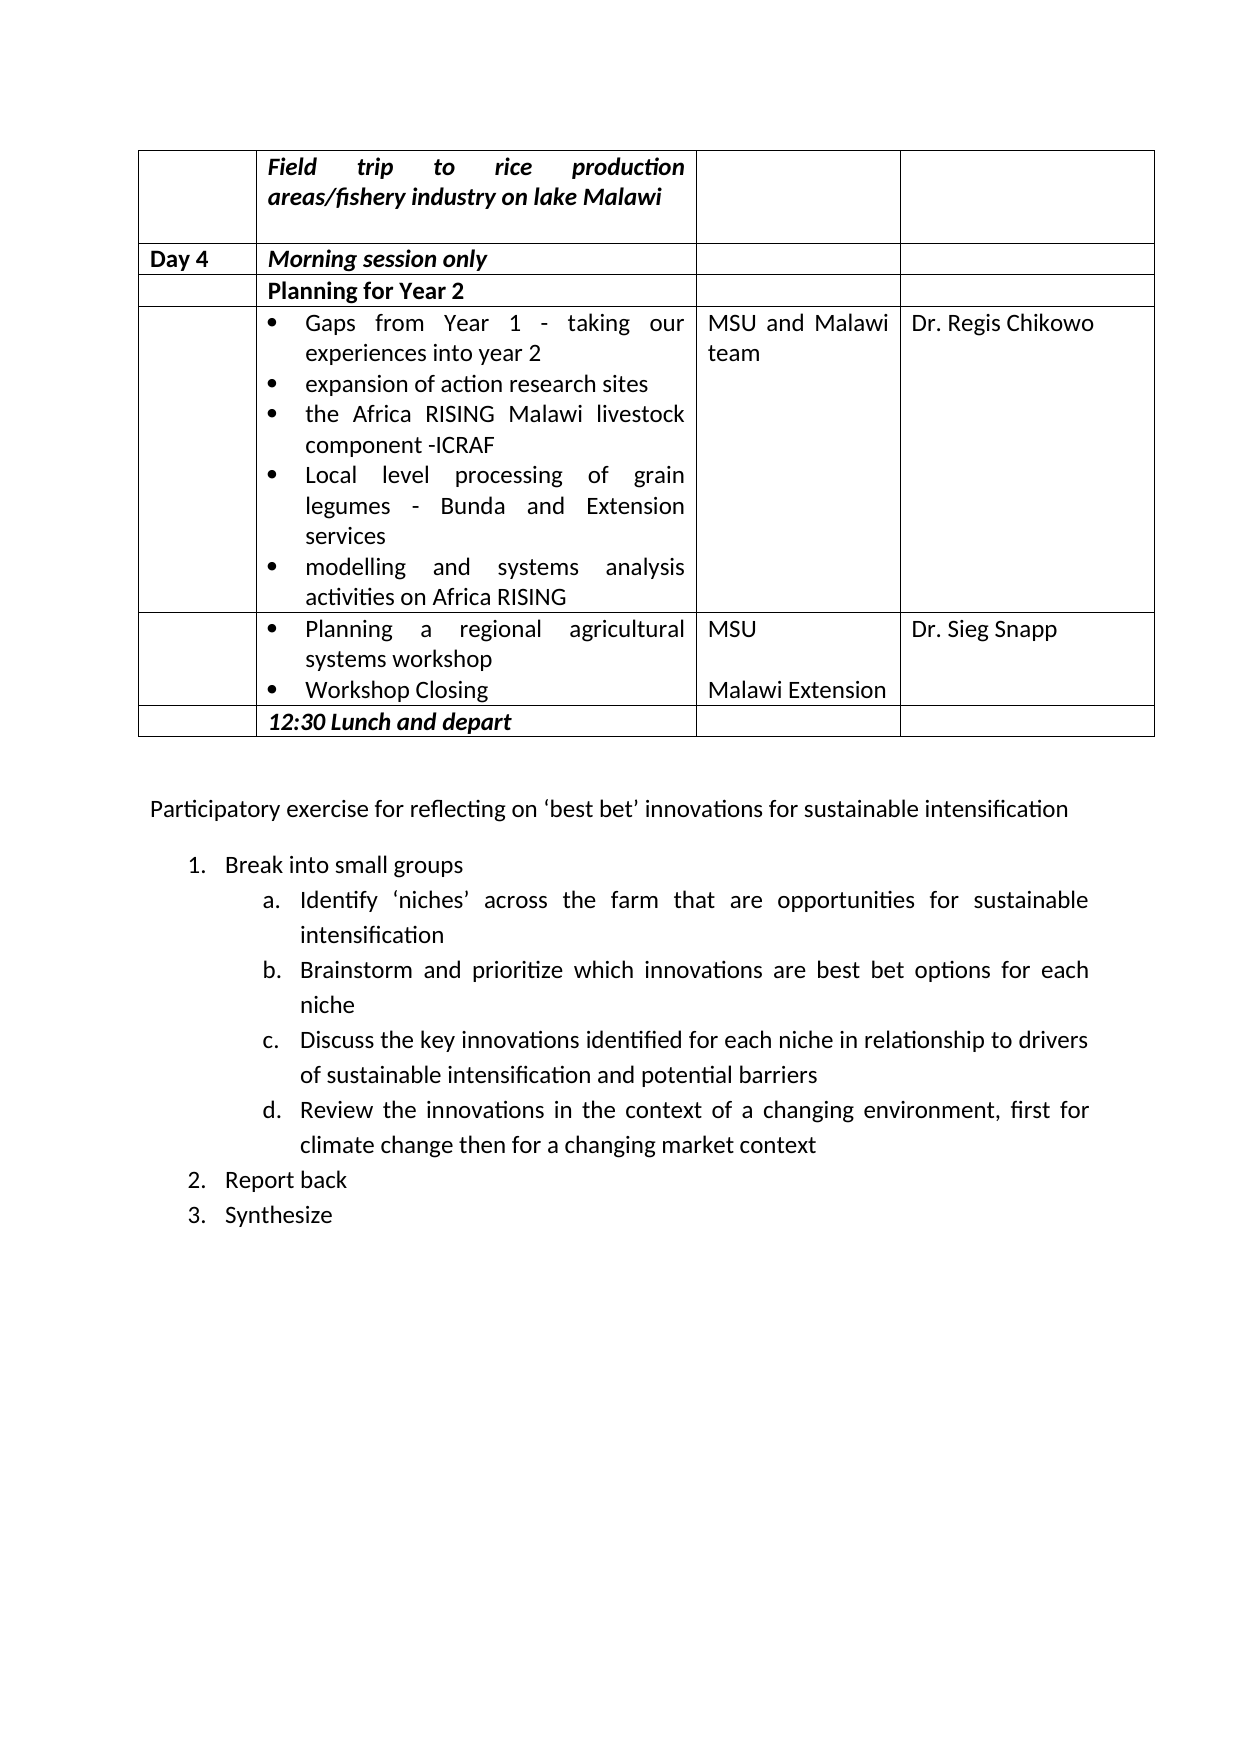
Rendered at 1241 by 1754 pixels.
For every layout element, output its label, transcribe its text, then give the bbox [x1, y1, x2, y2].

text Participatory exercise for reflecting on ‘best bet’ innovations for sustainable intensification [150, 793, 1090, 823]
table_cell Planning a regional agricultural systems workshop Workshop Closing [257, 613, 696, 704]
table_cell [901, 244, 1154, 274]
table_cell Dr. Regis Chikowo [901, 307, 1154, 612]
table_cell [901, 706, 1154, 736]
table_cell [139, 151, 256, 243]
list Synthesize [187, 1199, 1090, 1229]
table_cell [697, 275, 900, 306]
table_cell [139, 307, 256, 612]
table_cell [697, 706, 900, 736]
table_cell [139, 275, 256, 306]
table_cell 12:30 Lunch and depart [257, 706, 696, 736]
table_cell [697, 151, 900, 243]
table_cell MSU Malawi Extension [697, 613, 900, 704]
table_cell [139, 706, 256, 736]
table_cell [257, 151, 696, 243]
list Break into small groups [187, 849, 1090, 879]
table_cell [901, 275, 1154, 306]
list Report back [187, 1164, 1090, 1194]
table_cell Day 4 [139, 244, 256, 274]
table_cell Dr. Sieg Snapp [901, 613, 1154, 704]
table_cell [139, 613, 256, 704]
list Review the innovations in the context of a changing environment, first for climate change then for a changing market context [262, 1094, 1090, 1159]
table_cell Gaps from Year 1 - taking our experiences into year 2 expansion of action research sites the Africa RISING Malawi livestock component -ICRAF Local level processing of grain legumes - Bunda and Extension services modelling and systems analysis activities on Africa RISING [257, 307, 696, 612]
table_cell Morning session only [257, 244, 696, 274]
table_cell Planning for Year 2 [257, 275, 696, 306]
table_cell [697, 244, 900, 274]
table_cell [901, 151, 1154, 243]
list Brainstorm and prioritize which innovations are best bet options for each niche [262, 954, 1090, 1019]
list Identify ‘niches’ across the farm that are opportunities for sustainable intensification [262, 884, 1090, 949]
list Discuss the key innovations identified for each niche in relationship to drivers of sustainable intensification and potential barriers [262, 1024, 1090, 1089]
table_cell MSU and Malawi team [697, 307, 900, 612]
